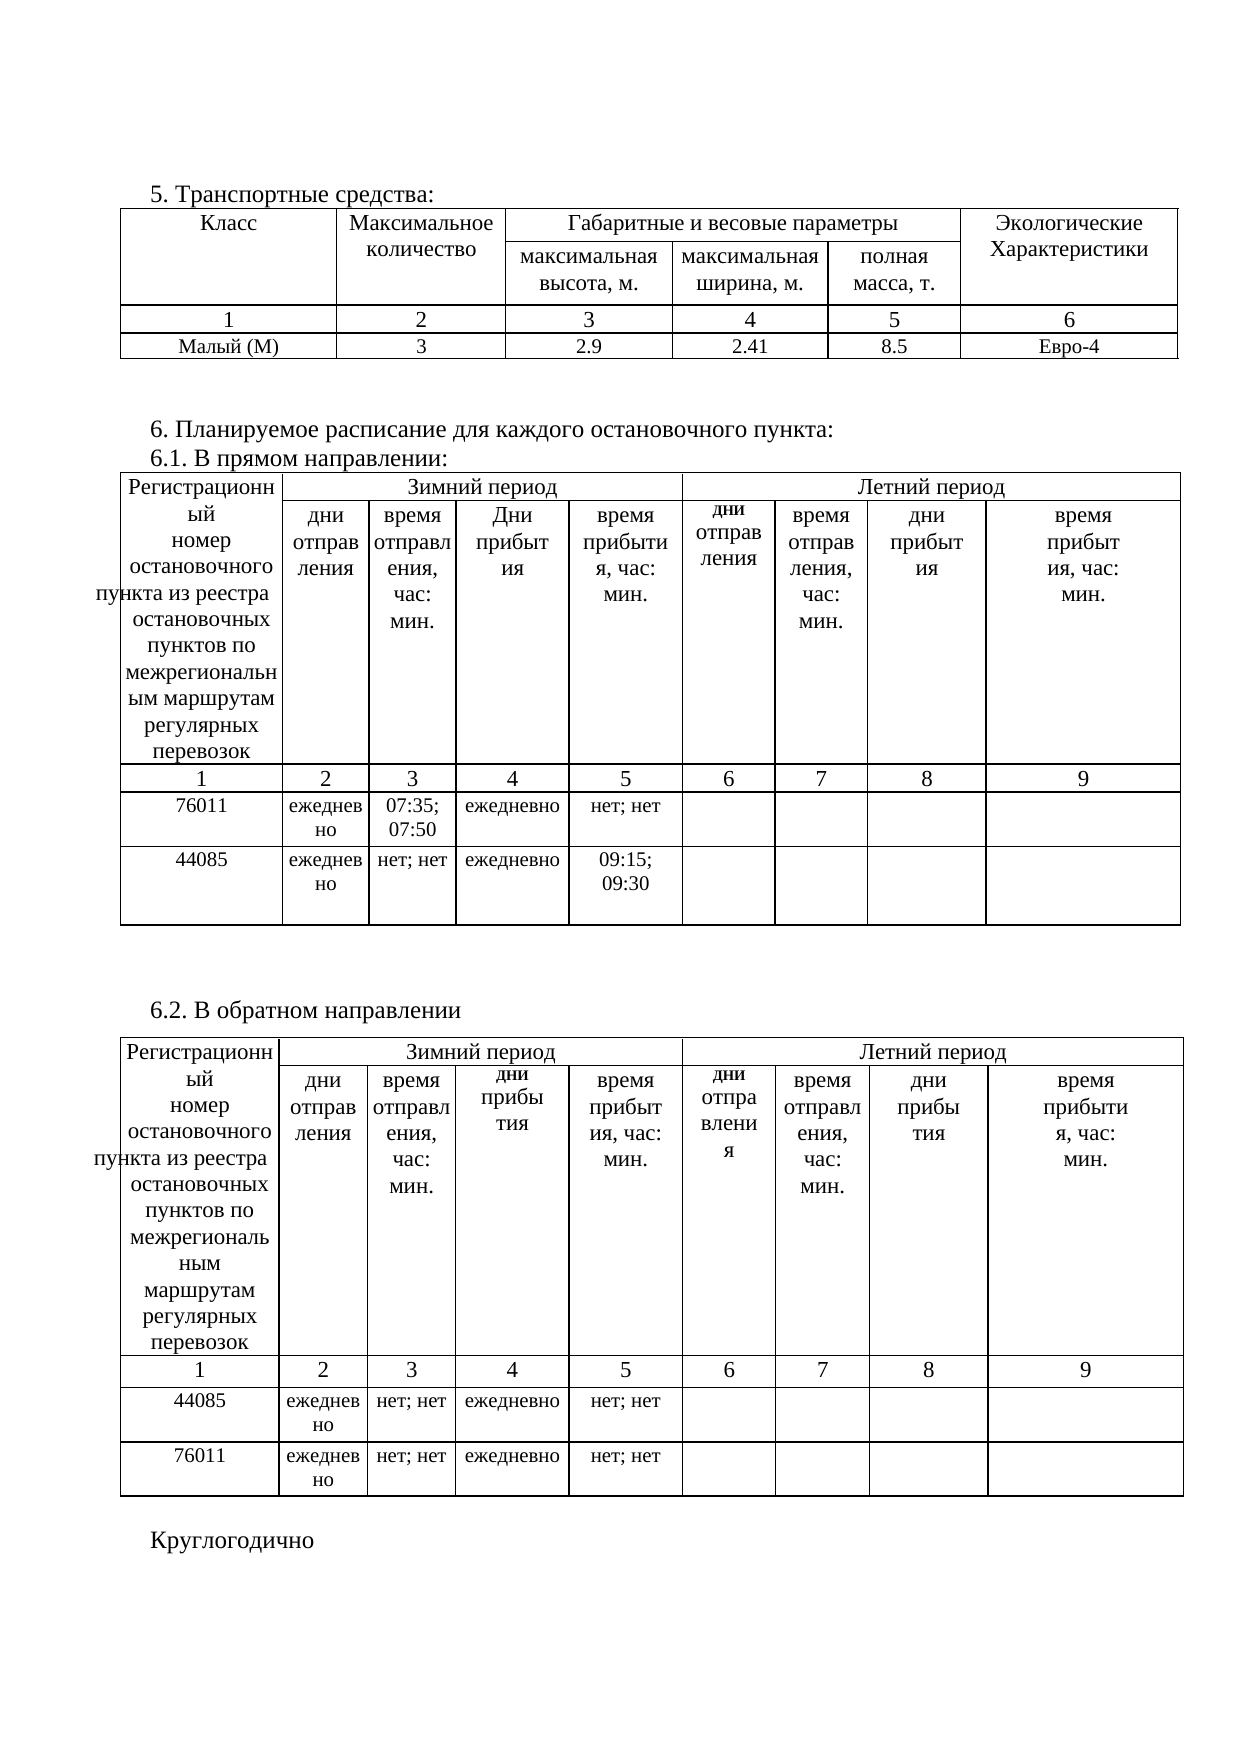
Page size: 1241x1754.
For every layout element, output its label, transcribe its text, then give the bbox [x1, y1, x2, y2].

table_cell ежедневно [280, 1443, 367, 1495]
table_cell максимальная ширина, м. [673, 242, 827, 304]
table_cell 6 [683, 1356, 775, 1387]
table_cell 3 [370, 765, 455, 791]
table_cell 76011 [121, 1443, 278, 1495]
table_cell нет; нет [370, 847, 455, 924]
table_cell [776, 1443, 869, 1495]
table_cell 2 [280, 1356, 367, 1387]
table_cell [868, 793, 985, 846]
table_cell [989, 1443, 1183, 1495]
table_cell 44085 [121, 1388, 278, 1441]
table_cell ежедневно [457, 793, 568, 846]
table_cell 4 [673, 306, 827, 332]
table_cell 76011 [121, 793, 282, 846]
table_cell время прибыт ия, час: мин. [570, 1066, 682, 1355]
text 5. Транспортные средства: [150, 179, 1090, 207]
table_cell время отправл ения, час: мин. [370, 501, 455, 763]
table_cell [776, 847, 867, 924]
table_cell 1 [121, 1356, 278, 1387]
table_cell дни отправ ления [280, 1066, 367, 1355]
table_cell время прибыти я, час: мин. [570, 501, 682, 763]
table_header Габаритные и весовые параметры [506, 209, 960, 241]
table_header Регистрационный номер остановочного пункта из реестра остановочных пунктов по межрегиональным маршрутам регулярных перевозок [121, 1038, 279, 1355]
table_cell 2.41 [673, 334, 827, 358]
table_cell 07:35; 07:50 [370, 793, 455, 846]
table_cell [683, 847, 774, 924]
table_cell ДНИ отправ ления [683, 501, 774, 763]
table_header Зимний период [283, 473, 682, 500]
table_cell [776, 793, 867, 846]
table_cell нет; нет [570, 1443, 682, 1495]
table_cell 8 [870, 1356, 987, 1387]
table_cell нет; нет [570, 793, 682, 846]
table_header Летний период [683, 1038, 1183, 1065]
table_cell 8.5 [829, 334, 960, 358]
table_cell 8 [868, 765, 985, 791]
table_cell 5 [570, 1356, 682, 1387]
table_cell 3 [337, 334, 505, 358]
table_cell 09:15; 09:30 [570, 847, 682, 924]
table_cell 2 [283, 765, 368, 791]
table_cell [683, 1443, 775, 1495]
table_cell нет; нет [570, 1388, 682, 1441]
table_cell полная масса, т. [829, 242, 960, 304]
table_cell [683, 793, 774, 846]
table_cell ежедневно [457, 847, 568, 924]
table_cell ежедневно [280, 1388, 367, 1441]
table_cell 5 [570, 765, 682, 791]
table_cell дни прибыт ия [868, 501, 985, 763]
table_cell [870, 1443, 987, 1495]
table_cell Дни прибыт ия [457, 501, 568, 763]
text 6.1. В прямом направлении: [150, 443, 1090, 472]
table_cell ежедневно [456, 1443, 568, 1495]
table_header Зимний период [280, 1038, 682, 1065]
table_cell время отправл ения, час: мин. [368, 1066, 455, 1355]
table_cell ежедневно [456, 1388, 568, 1441]
table_cell 1 [121, 765, 282, 791]
table_cell 3 [368, 1356, 455, 1387]
table_cell [987, 793, 1180, 846]
table_cell ДНИ отпра влени я [683, 1066, 775, 1355]
table_cell ДНИ прибы тия [456, 1066, 568, 1355]
text 6.2. В обратном направлении [150, 996, 1090, 1024]
table_cell 6 [961, 306, 1177, 332]
table_cell [868, 847, 985, 924]
table_cell 4 [457, 765, 568, 791]
table_cell время прибыти я, час: мин. [989, 1066, 1183, 1355]
table_cell [870, 1388, 987, 1441]
table_cell 9 [989, 1356, 1183, 1387]
table_cell дни отправ ления [283, 501, 368, 763]
table_cell нет; нет [368, 1443, 455, 1495]
table_header Летний период [683, 473, 1180, 500]
table_cell 6 [683, 765, 774, 791]
table_cell 5 [829, 306, 960, 332]
table_header Экологические Характеристики [961, 209, 1177, 304]
table_cell максимальная высота, м. [506, 242, 672, 304]
table_cell 9 [987, 765, 1180, 791]
table_cell Малый (М) [121, 334, 336, 358]
table_cell 2.9 [506, 334, 672, 358]
table_header Максимальное количество [337, 209, 505, 304]
table_cell дни прибы тия [870, 1066, 987, 1355]
table_cell 44085 [121, 847, 282, 924]
table_cell Евро-4 [961, 334, 1177, 358]
table_cell ежедневно [283, 847, 368, 924]
text Круглогодично [150, 1526, 1090, 1554]
table_cell нет; нет [368, 1388, 455, 1441]
table_cell время отправ ления, час: мин. [776, 501, 867, 763]
table_cell [989, 1388, 1183, 1441]
table_cell [987, 847, 1180, 924]
table_cell время прибыт ия, час: мин. [987, 501, 1180, 763]
text 6. Планируемое расписание для каждого остановочного пункта: [150, 414, 1090, 443]
table_cell [776, 1388, 869, 1441]
table_cell время отправл ения, час: мин. [776, 1066, 869, 1355]
table_cell 1 [121, 306, 336, 332]
table_cell 7 [776, 765, 867, 791]
table_header Класс [121, 209, 336, 304]
table_cell ежедневно [283, 793, 368, 846]
table_cell 7 [776, 1356, 869, 1387]
table_cell 3 [506, 306, 672, 332]
table_cell 4 [456, 1356, 568, 1387]
table_cell 2 [337, 306, 505, 332]
table_header Регистрационный номер остановочного пункта из реестра остановочных пунктов по межрегиональным маршрутам регулярных перевозок [121, 473, 282, 763]
table_cell [683, 1388, 775, 1441]
